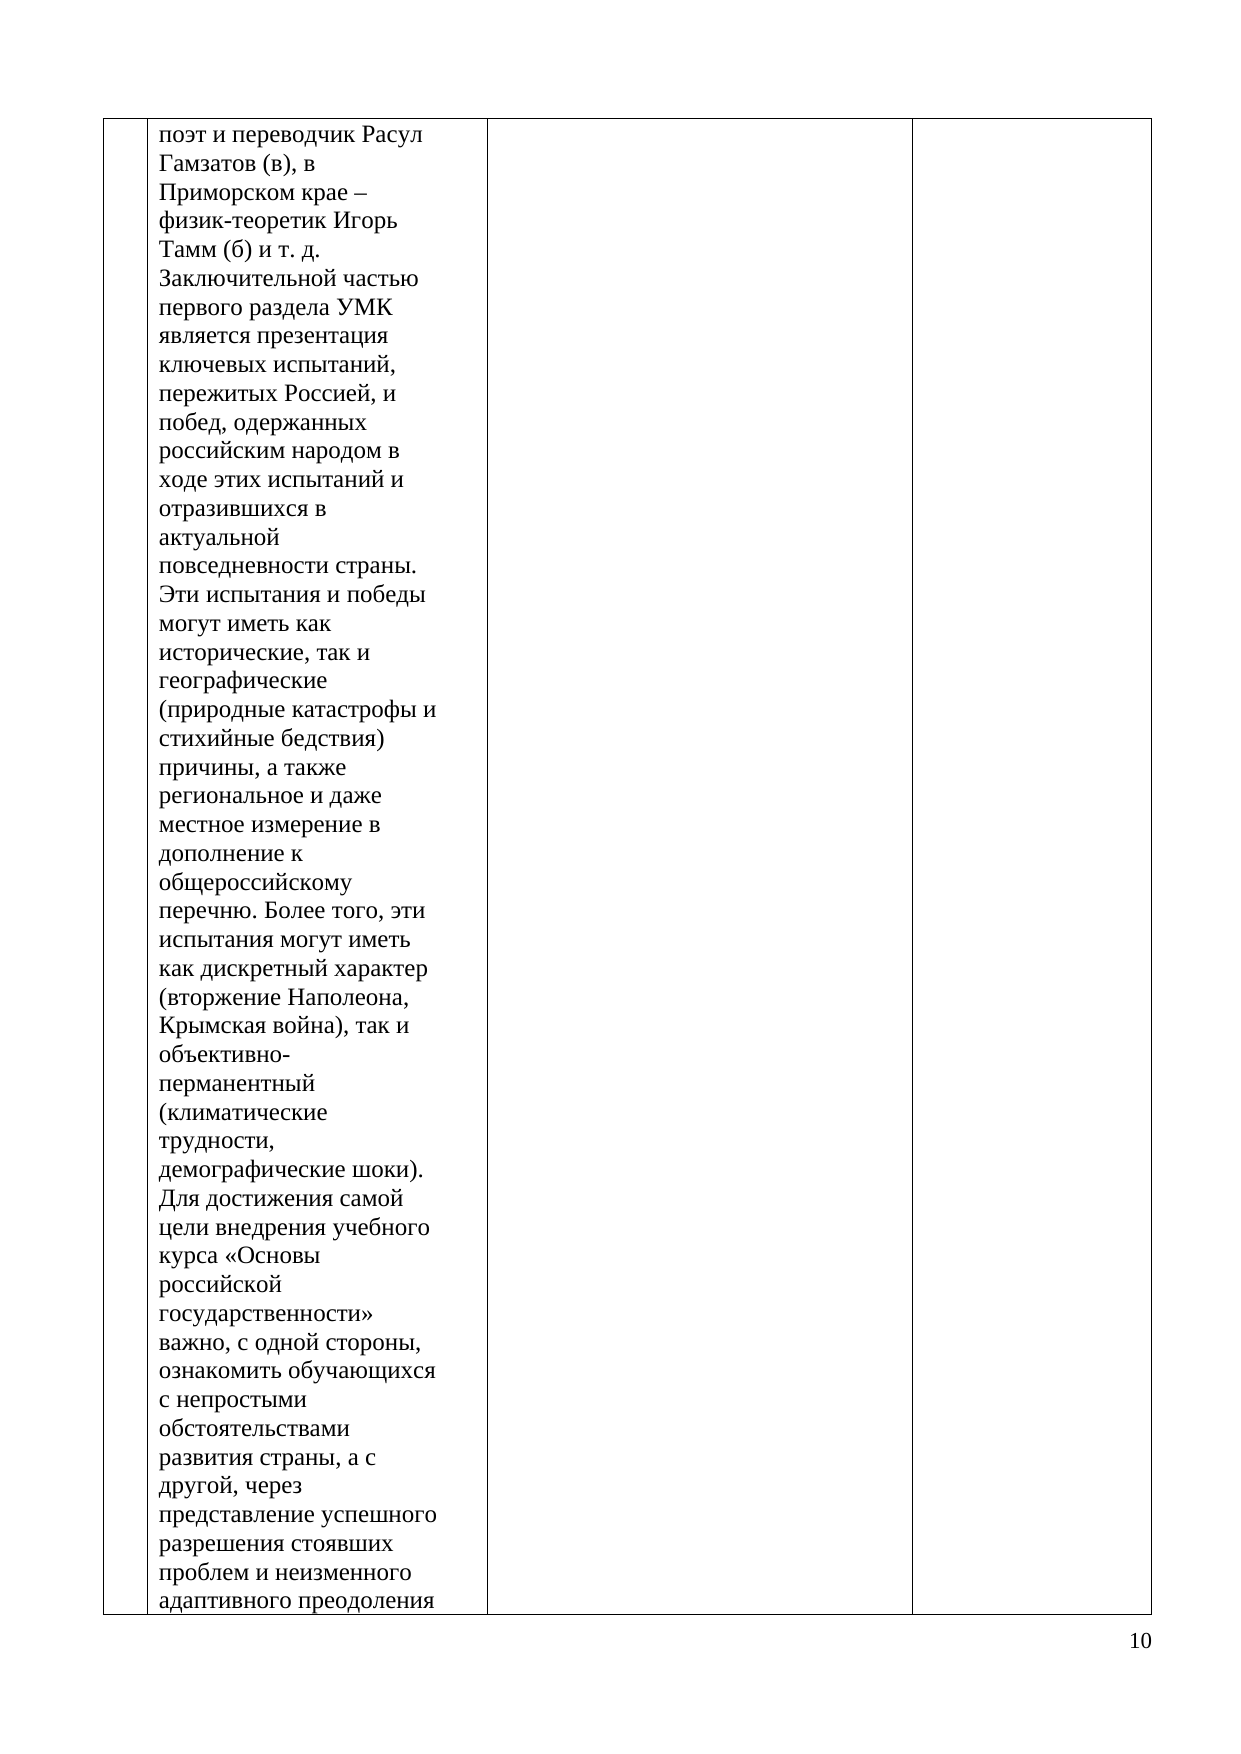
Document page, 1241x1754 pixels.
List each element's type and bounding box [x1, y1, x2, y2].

table_cell [913, 119, 1151, 1614]
table_cell [104, 119, 147, 1614]
table_cell [488, 119, 912, 1614]
table_cell [148, 119, 487, 1614]
